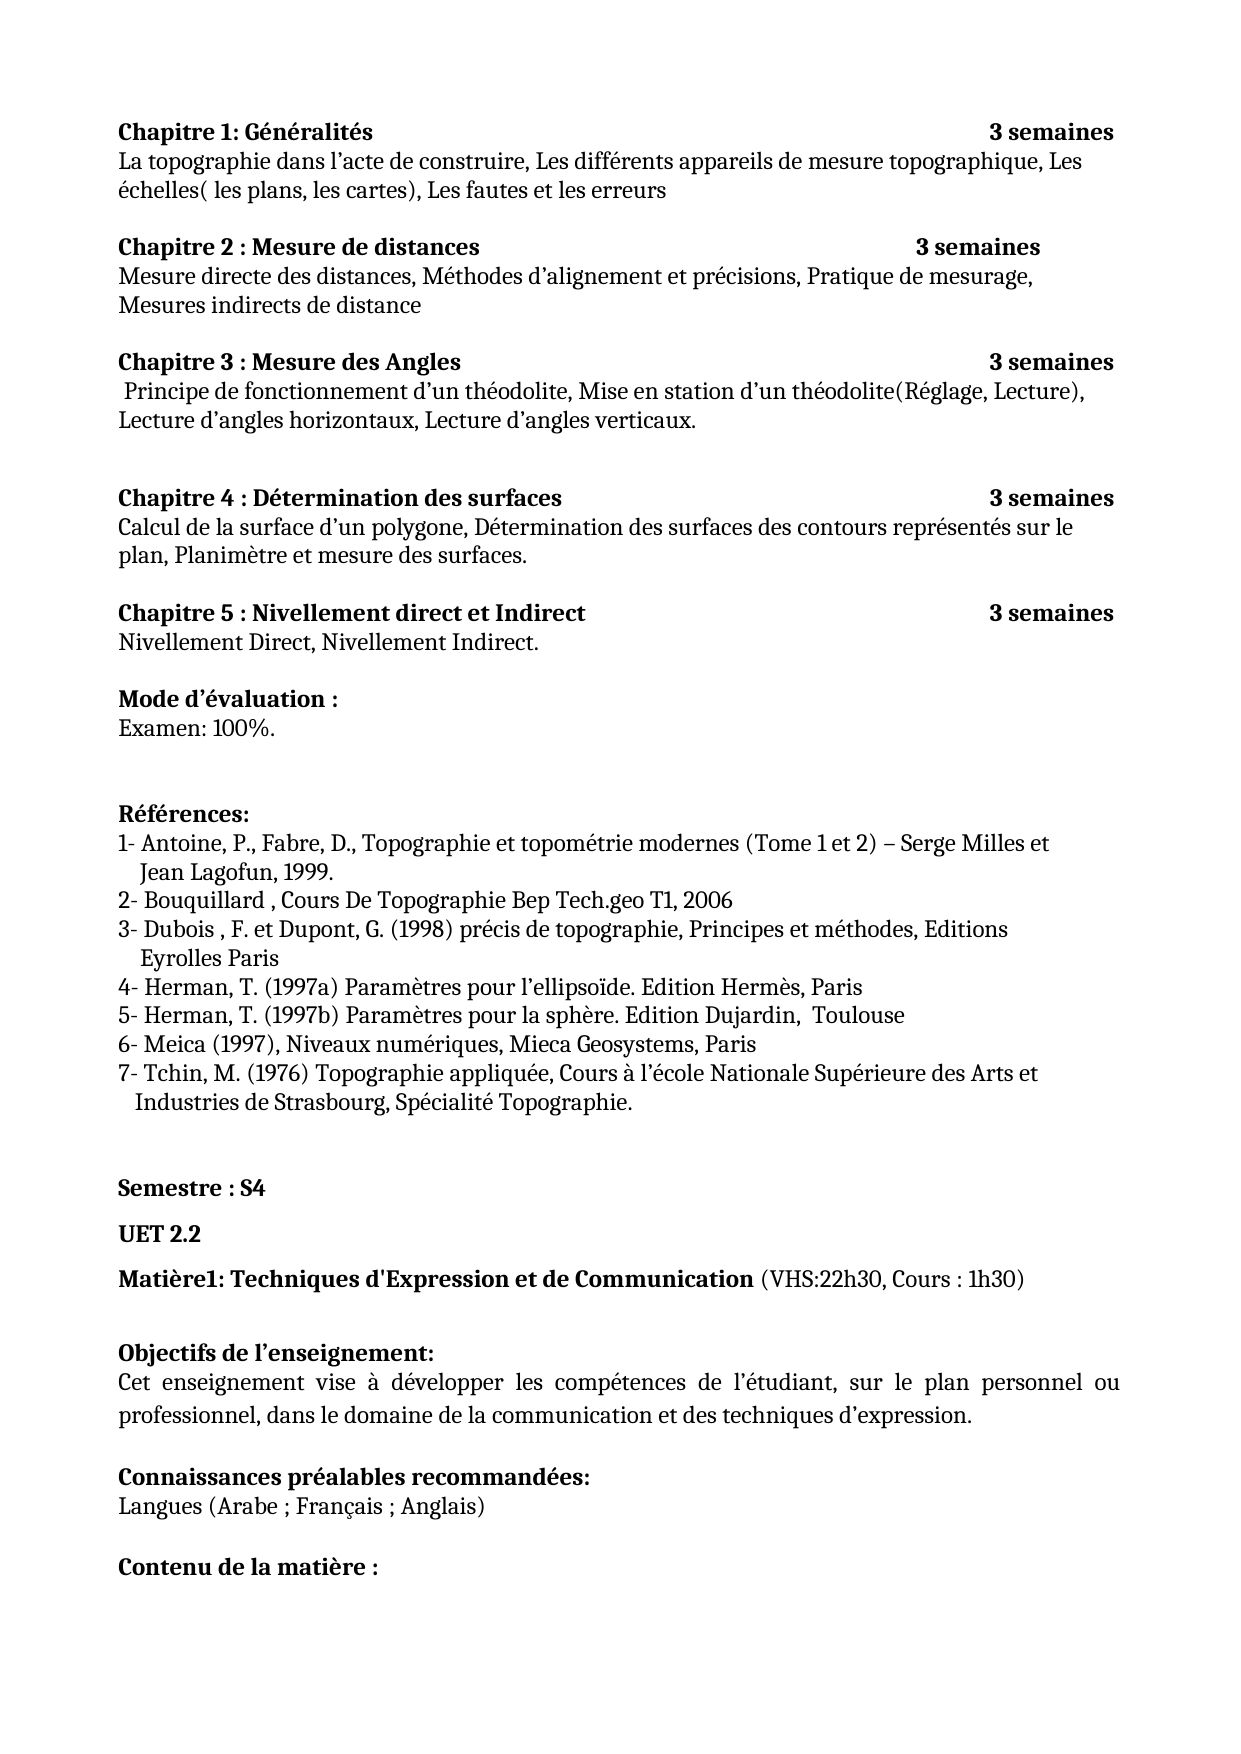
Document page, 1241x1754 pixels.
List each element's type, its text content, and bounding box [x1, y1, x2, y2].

text Mode d’évaluation : [118, 685, 1122, 714]
text La topographie dans l’acte de construire, Les différents appareils de mesure topographique, Les échelles( les plans, les cartes), Les fautes et les erreurs [118, 147, 1122, 204]
text Semestre : S4 [118, 1174, 1122, 1203]
text Matière1: Techniques d'Expression et de Communication (VHS:22h30, Cours : 1h30) [118, 1265, 1122, 1294]
text 7- Tchin, M. (1976) Topographie appliquée, Cours à l’école Nationale Supérieure des Arts et [118, 1059, 1122, 1088]
text Cet enseignement vise à développer les compétences de l’étudiant, sur le plan personnel ou professionnel, dans le domaine de la communication et des techniques d’expression. [118, 1368, 1122, 1430]
text UET 2.2 [118, 1219, 1122, 1248]
text Chapitre 5 : Nivellement direct et Indirect 3 semaines [118, 599, 1122, 628]
text Chapitre 2 : Mesure de distances 3 semaines [118, 233, 1122, 262]
text Chapitre 1: Généralités 3 semaines [118, 118, 1122, 147]
text Chapitre 4 : Détermination des surfaces 3 semaines [118, 484, 1122, 513]
text Connaissances préalables recommandées: [118, 1463, 1122, 1492]
text 1- Antoine, P., Fabre, D., Topographie et topométrie modernes (Tome 1 et 2) – Serge Milles et [118, 829, 1122, 858]
text 6- Meica (1997), Niveaux numériques, Mieca Geosystems, Paris [118, 1030, 1122, 1059]
text Eyrolles Paris [118, 944, 1122, 973]
text 3- Dubois , F. et Dupont, G. (1998) précis de topographie, Principes et méthodes, Editions [118, 915, 1122, 944]
text 2- Bouquillard , Cours De Topographie Bep Tech.geo T1, 2006 [118, 886, 1122, 915]
text Nivellement Direct, Nivellement Indirect. [118, 628, 1122, 656]
text Langues (Arabe ; Français ; Anglais) [118, 1492, 1122, 1520]
text Principe de fonctionnement d’un théodolite, Mise en station d’un théodolite(Réglage, Lecture), Lecture d’angles horizontaux, Lecture d’angles verticaux. [118, 377, 1122, 434]
text Calcul de la surface d’un polygone, Détermination des surfaces des contours représentés sur le plan, Planimètre et mesure des surfaces. [118, 513, 1122, 570]
text Chapitre 3 : Mesure des Angles 3 semaines [118, 348, 1122, 377]
text Références: [118, 800, 1122, 829]
text Mesure directe des distances, Méthodes d’alignement et précisions, Pratique de mesurage, Mesures indirects de distance [118, 262, 1122, 319]
text Examen: 100%. [118, 714, 1122, 743]
text 4- Herman, T. (1997a) Paramètres pour l’ellipsoïde. Edition Hermès, Paris [118, 973, 1122, 1001]
text Contenu de la matière : [118, 1553, 1122, 1582]
text Industries de Strasbourg, Spécialité Topographie. [118, 1088, 1122, 1116]
text Objectifs de l’enseignement: [118, 1339, 1122, 1368]
text Jean Lagofun, 1999. [118, 858, 1122, 886]
text 5- Herman, T. (1997b) Paramètres pour la sphère. Edition Dujardin, Toulouse [118, 1001, 1122, 1030]
